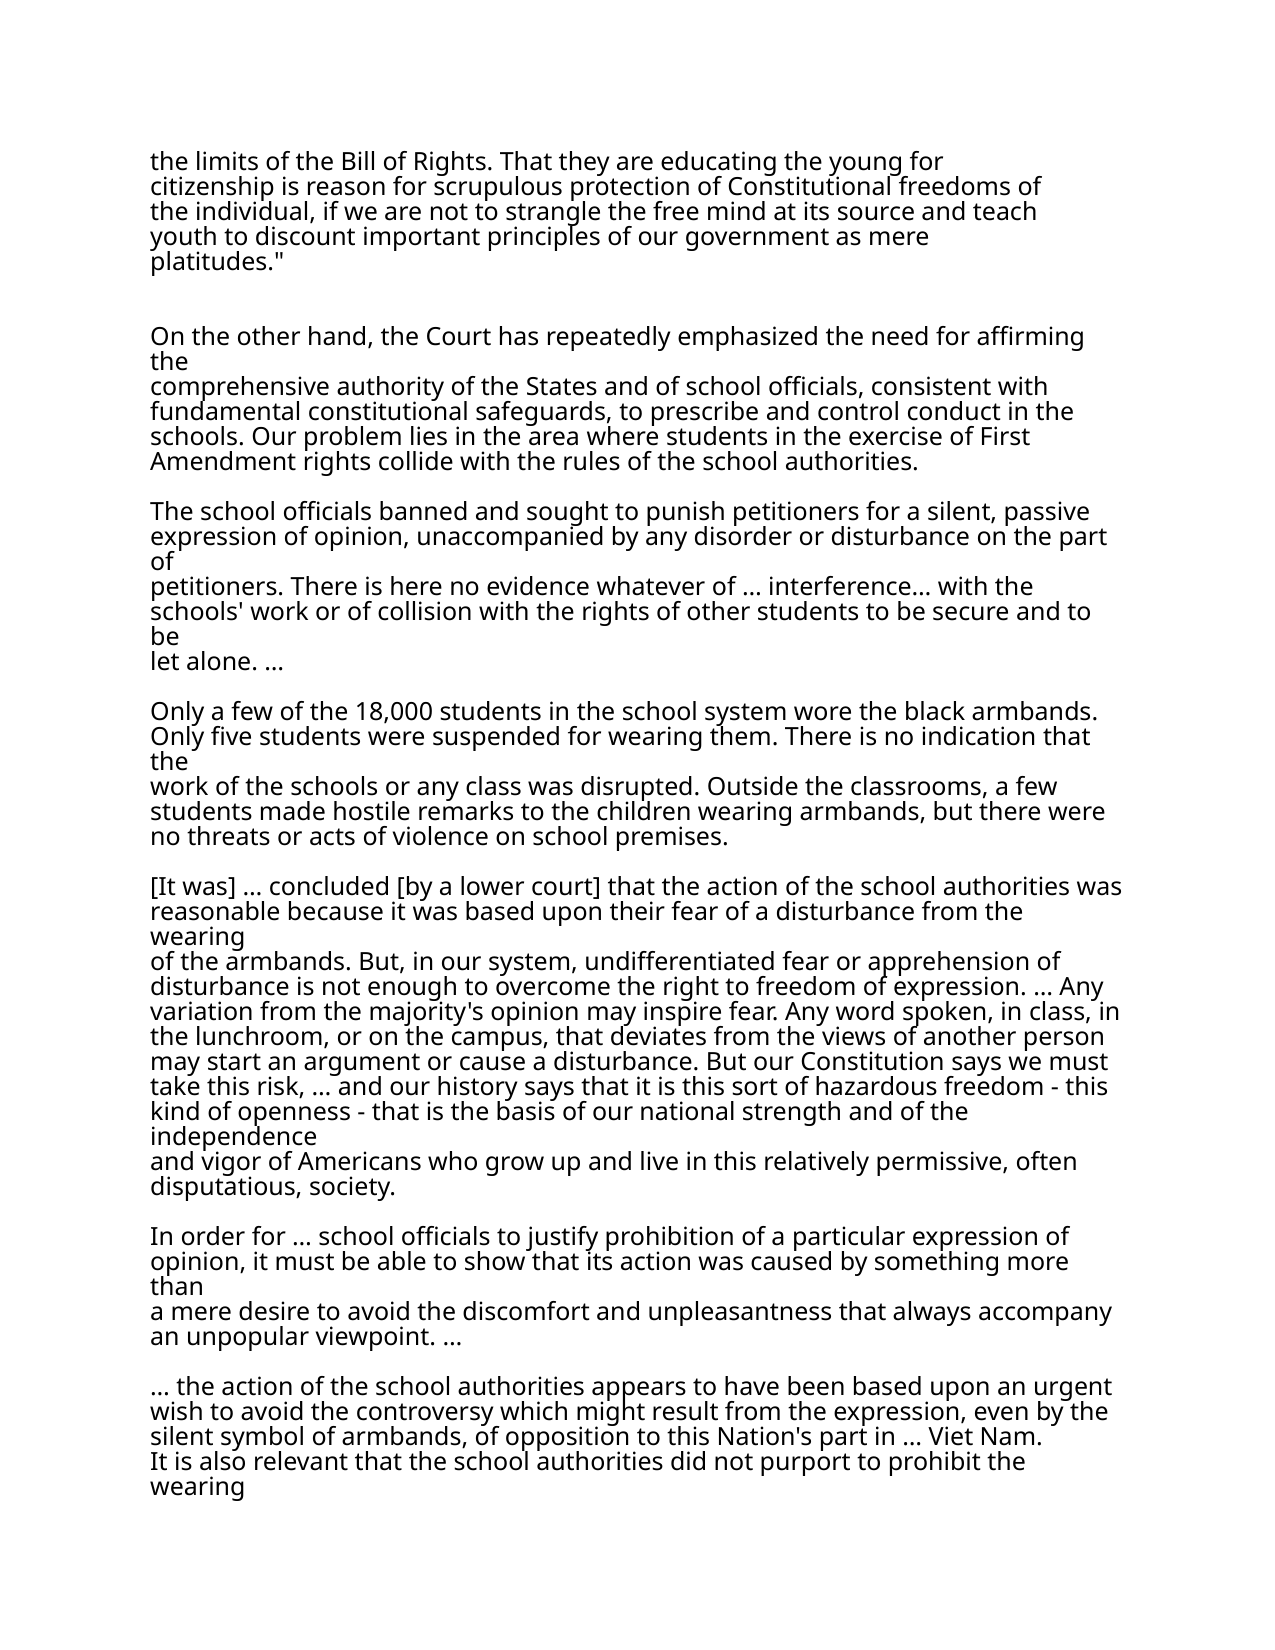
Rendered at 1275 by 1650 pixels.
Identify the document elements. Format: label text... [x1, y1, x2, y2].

text students made hostile remarks to the children wearing armbands, but there were [150, 800, 1125, 825]
text an unpopular viewpoint. … [150, 1325, 1125, 1350]
text no threats or acts of violence on school premises. [150, 825, 1125, 850]
text opinion, it must be able to show that its action was caused by something more than [150, 1250, 1125, 1300]
text a mere desire to avoid the discomfort and unpleasantness that always accompany [150, 1300, 1125, 1325]
text let alone. … [150, 650, 1125, 675]
text comprehensive authority of the States and of school officials, consistent with [150, 375, 1125, 400]
text variation from the majority's opinion may inspire fear. Any word spoken, in class, in [150, 1000, 1125, 1025]
text the individual, if we are not to strangle the free mind at its source and teach [150, 200, 1125, 225]
text It is also relevant that the school authorities did not purport to prohibit the wearing [150, 1450, 1125, 1500]
text [It was] … concluded [by a lower court] that the action of the school authorities was [150, 875, 1125, 900]
text youth to discount important principles of our government as mere [150, 225, 1125, 250]
text expression of opinion, unaccompanied by any disorder or disturbance on the part of [150, 525, 1125, 575]
text of the armbands. But, in our system, undifferentiated fear or apprehension of [150, 950, 1125, 975]
text disputatious, society. [150, 1175, 1125, 1200]
text kind of openness - that is the basis of our national strength and of the independence [150, 1100, 1125, 1150]
text work of the schools or any class was disrupted. Outside the classrooms, a few [150, 775, 1125, 800]
text fundamental constitutional safeguards, to prescribe and control conduct in the [150, 400, 1125, 425]
text schools' work or of collision with the rights of other students to be secure and to be [150, 600, 1125, 650]
text citizenship is reason for scrupulous protection of Constitutional freedoms of [150, 175, 1125, 200]
text wish to avoid the controversy which might result from the expression, even by the [150, 1400, 1125, 1425]
text Amendment rights collide with the rules of the school authorities. [150, 450, 1125, 475]
text … the action of the school authorities appears to have been based upon an urgent [150, 1375, 1125, 1400]
text and vigor of Americans who grow up and live in this relatively permissive, often [150, 1150, 1125, 1175]
text the limits of the Bill of Rights. That they are educating the young for [150, 150, 1125, 175]
text schools. Our problem lies in the area where students in the exercise of First [150, 425, 1125, 450]
text Only five students were suspended for wearing them. There is no indication that the [150, 725, 1125, 775]
text take this risk, … and our history says that it is this sort of hazardous freedom - this [150, 1075, 1125, 1100]
text the lunchroom, or on the campus, that deviates from the views of another person [150, 1025, 1125, 1050]
text may start an argument or cause a disturbance. But our Constitution says we must [150, 1050, 1125, 1075]
text In order for … school officials to justify prohibition of a particular expression of [150, 1225, 1125, 1250]
text Only a few of the 18,000 students in the school system wore the black armbands. [150, 700, 1125, 725]
text reasonable because it was based upon their fear of a disturbance from the wearing [150, 900, 1125, 950]
text platitudes." [150, 250, 1125, 275]
text On the other hand, the Court has repeatedly emphasized the need for affirming the [150, 325, 1125, 375]
text disturbance is not enough to overcome the right to freedom of expression. … Any [150, 975, 1125, 1000]
text silent symbol of armbands, of opposition to this Nation's part in … Viet Nam. [150, 1425, 1125, 1450]
text The school officials banned and sought to punish petitioners for a silent, passive [150, 500, 1125, 525]
text petitioners. There is here no evidence whatever of … interference… with the [150, 575, 1125, 600]
